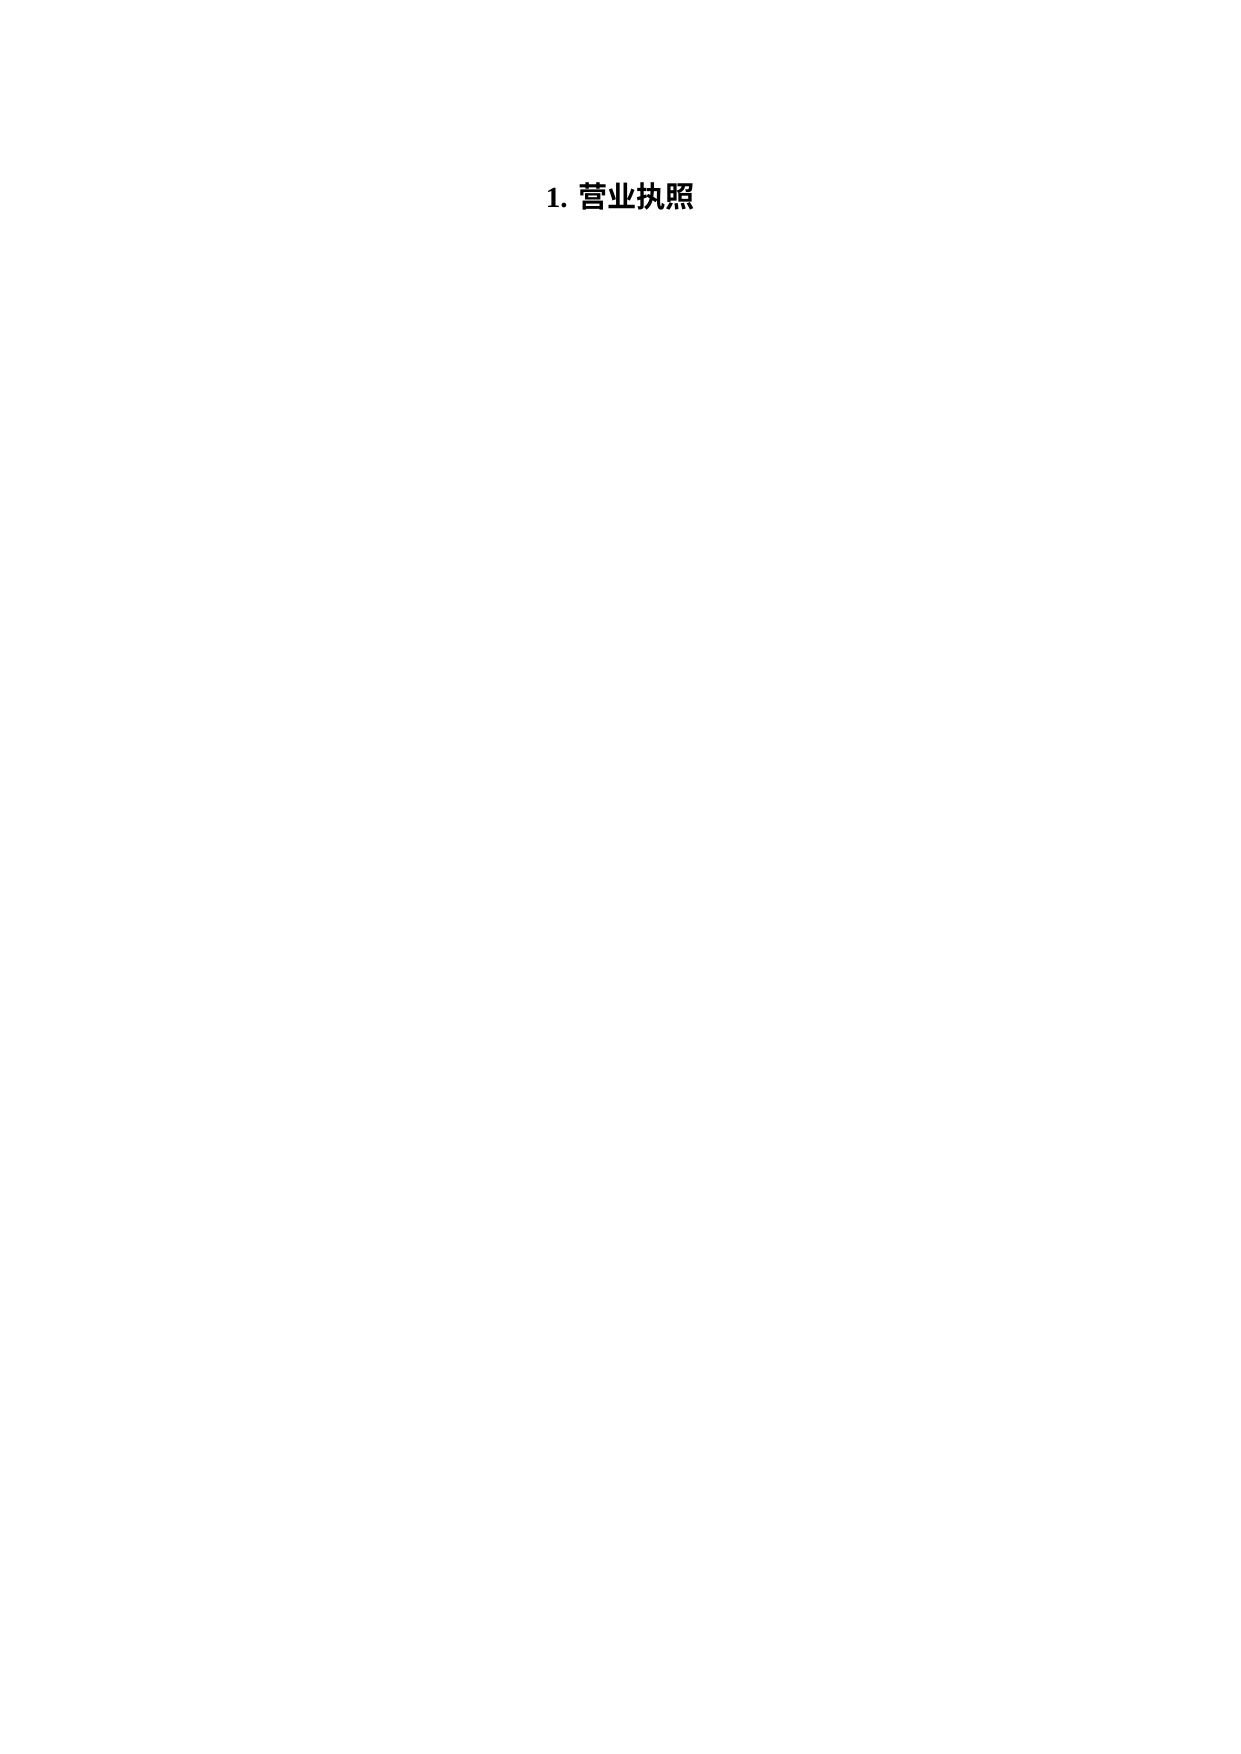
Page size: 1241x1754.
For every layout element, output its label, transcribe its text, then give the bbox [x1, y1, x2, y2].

list 营业执照 [187, 162, 1053, 227]
